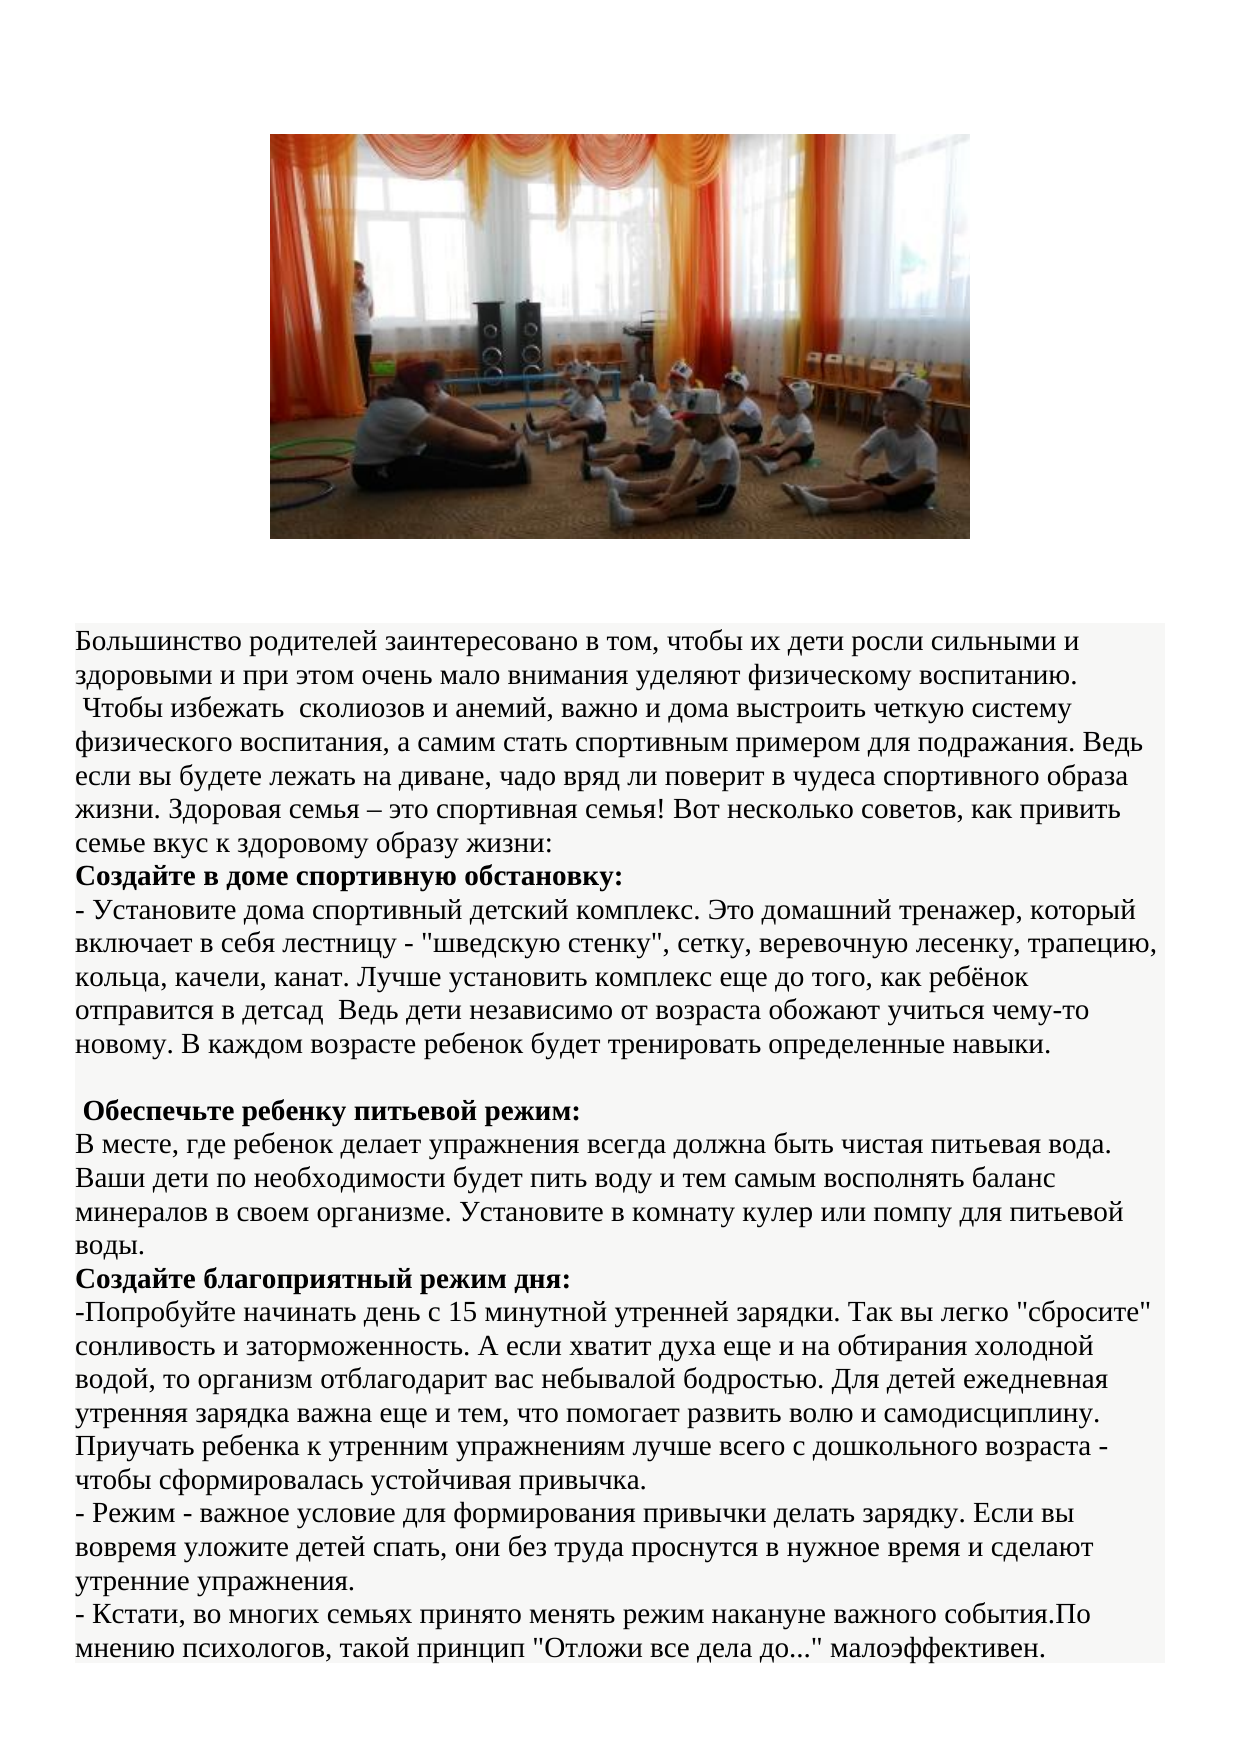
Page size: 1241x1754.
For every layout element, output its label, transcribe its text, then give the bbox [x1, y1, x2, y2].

text Создайте благоприятный режим дня: [75, 1261, 1165, 1294]
text Большинство родителей заинтересовано в том, чтобы их дети росли сильными и здоровыми и при этом очень мало внимания уделяют физическому воспитанию. [75, 623, 1165, 691]
picture [270, 134, 970, 539]
text - Режим - важное условие для формирования привычки делать зарядку. Если вы вовремя уложите детей спать, они без труда проснутся в нужное время и сделают утренние упражнения. [75, 1496, 1165, 1596]
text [75, 1596, 1165, 1663]
text Чтобы избежать сколиозов и анемий, важно и дома выстроить четкую систему физического воспитания, а самим стать спортивным примером для подражания. Ведь если вы будете лежать на диване, чадо вряд ли поверит в чудеса спортивного образа жизни. Здоровая семья – это спортивная семья! Вот несколько советов, как привить семье вкус к здоровому образу жизни: [75, 691, 1165, 858]
text -Попробуйте начинать день с 15 минутной утренней зарядки. Так вы легко "сбросите" сонливость и заторможенность. А если хватит духа еще и на обтирания холодной водой, то организм отблагодарит вас небывалой бодростью. Для детей ежедневная утренняя зарядка важна еще и тем, что помогает развить волю и самодисциплину. Приучать ребенка к утренним упражнениям лучше всего с дошкольного возраста - чтобы сформировалась устойчивая привычка. [75, 1294, 1165, 1496]
text Создайте в доме спортивную обстановку: [75, 858, 1165, 892]
text Обеспечьте ребенку питьевой режим: [75, 1093, 1165, 1127]
text В месте, где ребенок делает упражнения всегда должна быть чистая питьевая вода. Ваши дети по необходимости будет пить воду и тем самым восполнять баланс минералов в своем организме. Установите в комнату кулер или помпу для питьевой воды. [75, 1127, 1165, 1261]
text - Установите дома спортивный детский комплекс. Это домашний тренажер, который включает в себя лестницу - "шведскую стенку", сетку, веревочную лесенку, трапецию, кольца, качели, канат. Лучше установить комплекс еще до того, как ребёнок отправится в детсад Ведь дети независимо от возраста обожают учиться чему-то новому. В каждом возрасте ребенок будет тренировать определенные навыки. [75, 892, 1165, 1059]
